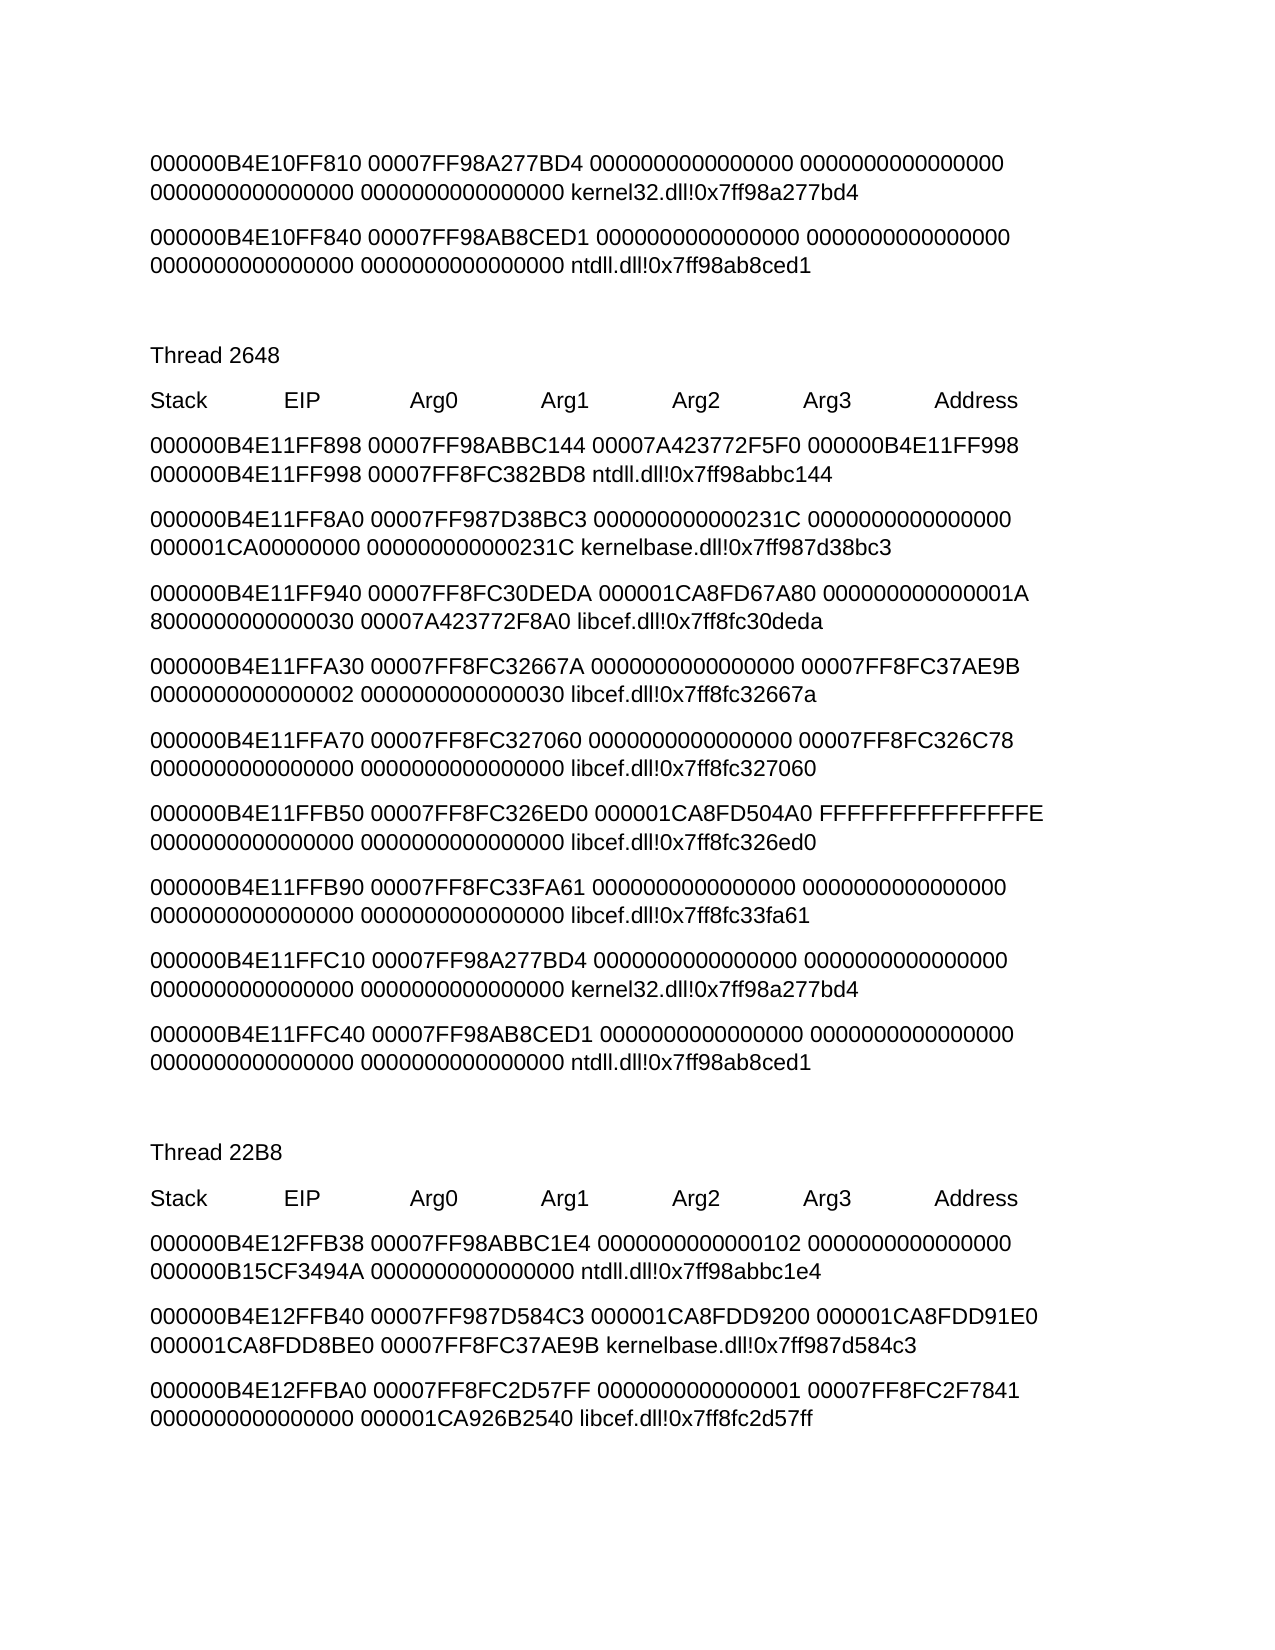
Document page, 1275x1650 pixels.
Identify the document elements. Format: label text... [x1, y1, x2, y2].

text 000000B4E11FF898 00007FF98ABBC144 00007A423772F5F0 000000B4E11FF998 000000B4E11FF998 00007FF8FC382BD8 ntdll.dll!0x7ff98abbc144 [150, 432, 1125, 487]
text 000000B4E12FFB40 00007FF987D584C3 000001CA8FDD9200 000001CA8FDD91E0 000001CA8FDD8BE0 00007FF8FC37AE9B kernelbase.dll!0x7ff987d584c3 [150, 1303, 1125, 1358]
text 000000B4E11FF940 00007FF8FC30DEDA 000001CA8FD67A80 000000000000001A 8000000000000030 00007A423772F8A0 libcef.dll!0x7ff8fc30deda [150, 579, 1125, 634]
text 000000B4E11FF8A0 00007FF987D38BC3 000000000000231C 0000000000000000 000001CA00000000 000000000000231C kernelbase.dll!0x7ff987d38bc3 [150, 506, 1125, 561]
text 000000B4E11FFC40 00007FF98AB8CED1 0000000000000000 0000000000000000 0000000000000000 0000000000000000 ntdll.dll!0x7ff98ab8ced1 [150, 1021, 1125, 1076]
text 000000B4E11FFB50 00007FF8FC326ED0 000001CA8FD504A0 FFFFFFFFFFFFFFFE 0000000000000000 0000000000000000 libcef.dll!0x7ff8fc326ed0 [150, 800, 1125, 855]
text 000000B4E10FF810 00007FF98A277BD4 0000000000000000 0000000000000000 0000000000000000 0000000000000000 kernel32.dll!0x7ff98a277bd4 [150, 150, 1125, 205]
text Thread 2648 [150, 342, 1125, 368]
text Stack EIP Arg0 Arg1 Arg2 Arg3 Address [150, 1184, 1125, 1211]
text Stack EIP Arg0 Arg1 Arg2 Arg3 Address [150, 387, 1125, 414]
text 000000B4E11FFB90 00007FF8FC33FA61 0000000000000000 0000000000000000 0000000000000000 0000000000000000 libcef.dll!0x7ff8fc33fa61 [150, 874, 1125, 928]
text 000000B4E12FFB38 00007FF98ABBC1E4 0000000000000102 0000000000000000 000000B15CF3494A 0000000000000000 ntdll.dll!0x7ff98abbc1e4 [150, 1229, 1125, 1284]
text 000000B4E11FFC10 00007FF98A277BD4 0000000000000000 0000000000000000 0000000000000000 0000000000000000 kernel32.dll!0x7ff98a277bd4 [150, 947, 1125, 1002]
text 000000B4E11FFA30 00007FF8FC32667A 0000000000000000 00007FF8FC37AE9B 0000000000000002 0000000000000030 libcef.dll!0x7ff8fc32667a [150, 653, 1125, 708]
text 000000B4E12FFBA0 00007FF8FC2D57FF 0000000000000001 00007FF8FC2F7841 0000000000000000 000001CA926B2540 libcef.dll!0x7ff8fc2d57ff [150, 1377, 1125, 1431]
text 000000B4E11FFA70 00007FF8FC327060 0000000000000000 00007FF8FC326C78 0000000000000000 0000000000000000 libcef.dll!0x7ff8fc327060 [150, 727, 1125, 781]
text 000000B4E10FF840 00007FF98AB8CED1 0000000000000000 0000000000000000 0000000000000000 0000000000000000 ntdll.dll!0x7ff98ab8ced1 [150, 223, 1125, 278]
text Thread 22B8 [150, 1139, 1125, 1166]
